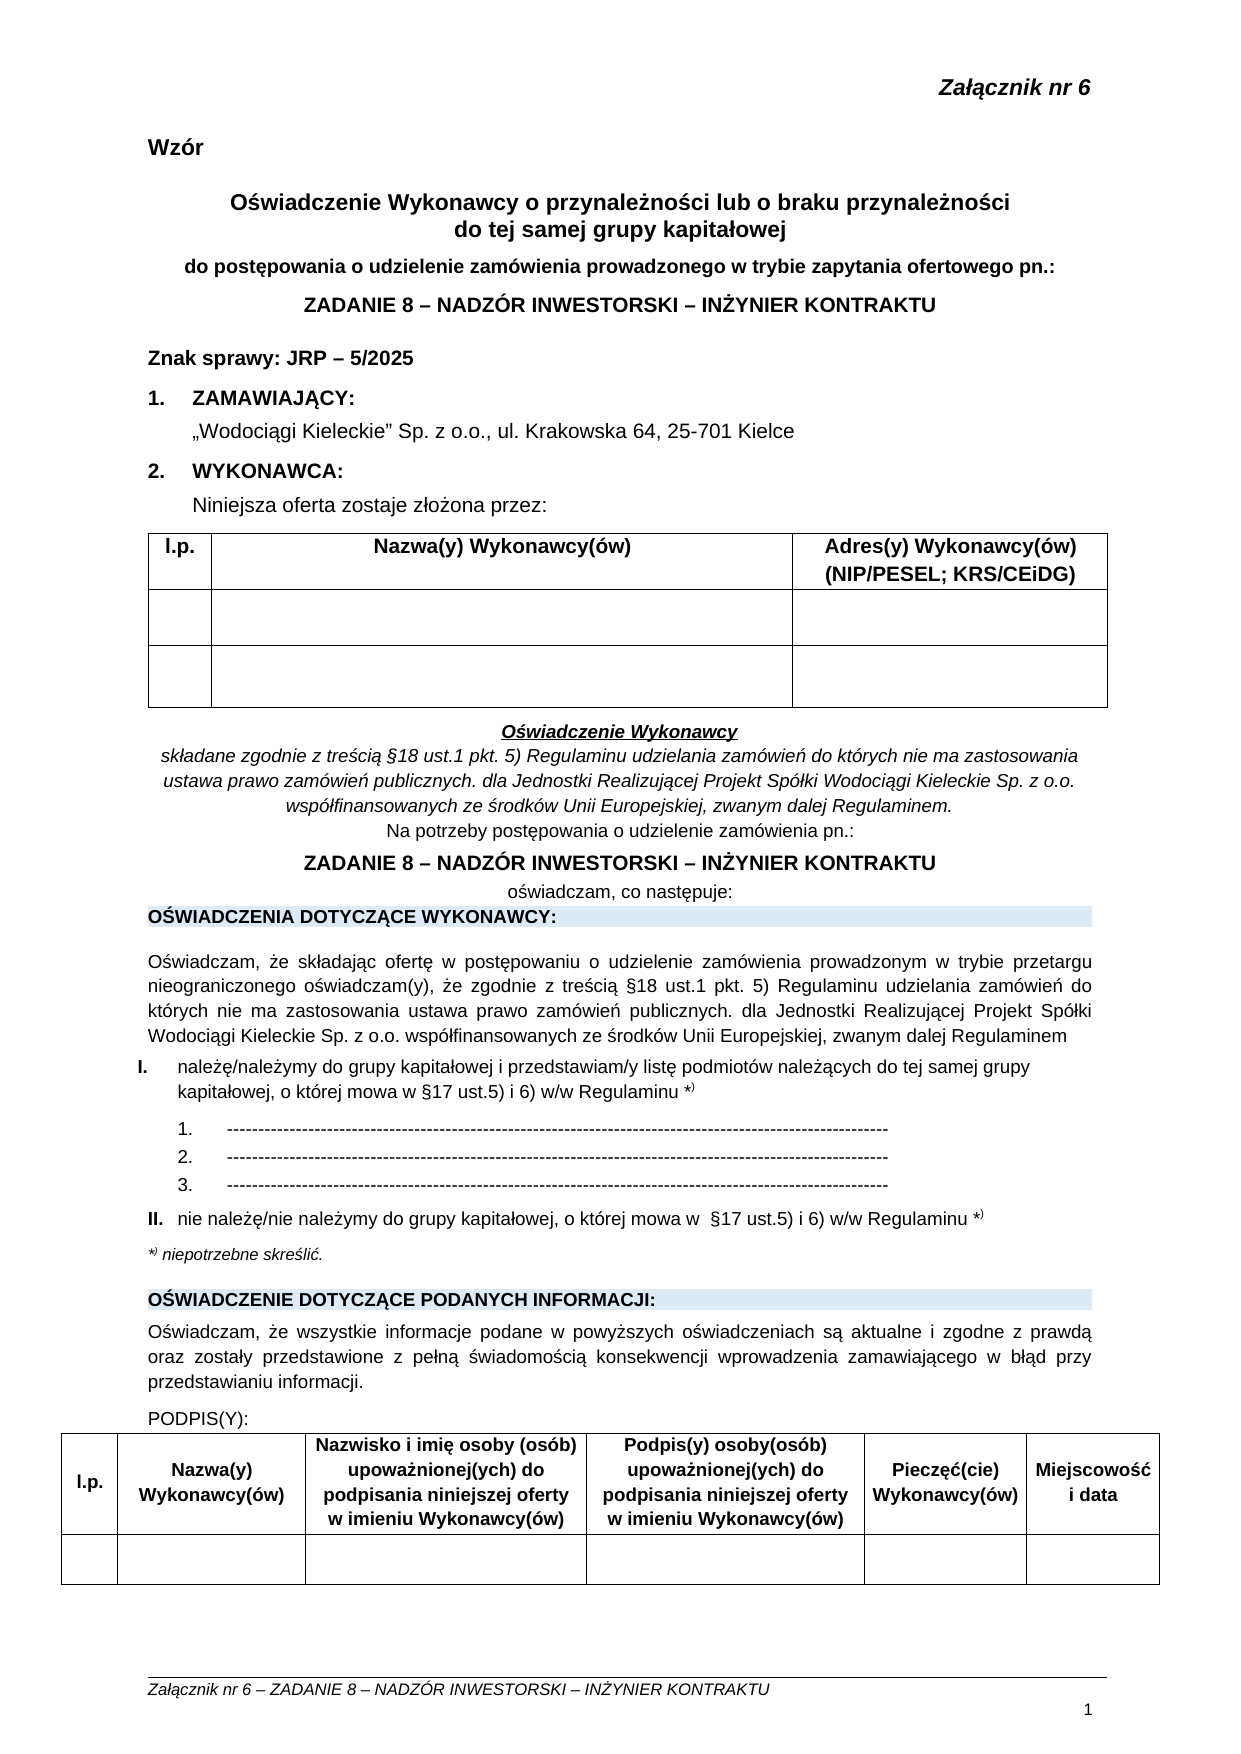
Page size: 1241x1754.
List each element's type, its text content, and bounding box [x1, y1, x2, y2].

text Oświadczenie Wykonawcy [148, 720, 1092, 742]
table_header l.p. [149, 534, 211, 589]
table_header Podpis(y) osoby(osób) upoważnionej(ych) do podpisania niniejszej oferty w imieniu Wykonawcy(ów) [587, 1434, 864, 1534]
text Oświadczam, że wszystkie informacje podane w powyższych oświadczeniach są aktualne i zgodne z prawdą oraz zostały przedstawione z pełną świadomością konsekwencji wprowadzenia zamawiającego w błąd przy przedstawianiu informacji. [148, 1321, 1092, 1392]
text PODPIS(Y): [148, 1408, 1092, 1429]
text „Wodociągi Kieleckie” Sp. z o.o., ul. Krakowska 64, 25-701 Kielce [192, 419, 1092, 443]
table_cell [149, 646, 211, 707]
text oświadczam, co następuje: [148, 881, 1092, 902]
table_header Pieczęć(cie) Wykonawcy(ów) [865, 1434, 1026, 1534]
table_header Nazwa(y) Wykonawcy(ów) [118, 1434, 305, 1534]
list należę/należymy do grupy kapitałowej i przedstawiam/y listę podmiotów należących do tej samej grupy kapitałowej, o której mowa w §17 ust.5) i 6) w/w Regulaminu *) [148, 1056, 1092, 1102]
table_cell [793, 646, 1107, 707]
text do postępowania o udzielenie zamówienia prowadzonego w trybie zapytania ofertowego pn.: [148, 254, 1092, 277]
table_cell [306, 1535, 586, 1584]
table_cell [1027, 1535, 1159, 1584]
text Załącznik nr 6 [654, 74, 1092, 100]
table_cell [149, 590, 211, 645]
table_header Miejscowość i data [1027, 1434, 1159, 1534]
list ---------------------------------------------------------------------------------------------------------- [177, 1173, 1092, 1195]
list WYKONAWCA: [148, 459, 1092, 483]
text II. nie należę/nie należymy do grupy kapitałowej, o której mowa w §17 ust.5) i 6) w/w Regulaminu *) [148, 1208, 1092, 1229]
table_header Nazwisko i imię osoby (osób) upoważnionej(ych) do podpisania niniejszej oferty w imieniu Wykonawcy(ów) [306, 1434, 586, 1534]
table_cell [212, 646, 792, 707]
table_cell [62, 1535, 117, 1584]
text OŚWIADCZENIA DOTYCZĄCE WYKONAWCY: [148, 906, 1092, 927]
table_cell [118, 1535, 305, 1584]
list ZAMAWIAJĄCY: [148, 386, 1092, 409]
table_cell [865, 1535, 1026, 1584]
table_header l.p. [62, 1434, 117, 1534]
text Niniejsza oferta zostaje złożona przez: [192, 493, 1092, 517]
table_header Nazwa(y) Wykonawcy(ów) [212, 534, 792, 589]
list ---------------------------------------------------------------------------------------------------------- [177, 1118, 1092, 1139]
text *) niepotrzebne skreślić. [148, 1245, 1092, 1264]
table_cell [793, 590, 1107, 645]
text ZADANIE 8 – NADZÓR INWESTORSKI – INŻYNIER KONTRAKTU [148, 851, 1092, 874]
table_header Adres(y) Wykonawcy(ów) (NIP/PESEL; KRS/CEiDG) [793, 534, 1107, 589]
text Wzór [148, 134, 1092, 161]
text Oświadczenie Wykonawcy o przynależności lub o braku przynależności [148, 189, 1092, 216]
text Na potrzeby postępowania o udzielenie zamówienia pn.: [148, 819, 1092, 841]
table_cell [212, 590, 792, 645]
text Oświadczam, że składając ofertę w postępowaniu o udzielenie zamówienia prowadzonym w trybie przetargu nieograniczonego oświadczam(y), że zgodnie z treścią §18 ust.1 pkt. 5) Regulaminu udzielania zamówień do których nie ma zastosowania ustawa prawo zamówień publicznych. dla Jednostki Realizującej Projekt Spółki Wodociągi Kieleckie Sp. z o.o. współfinansowanych ze środków Unii Europejskiej, zwanym dalej Regulaminem [148, 950, 1092, 1046]
text składane zgodnie z treścią §18 ust.1 pkt. 5) Regulaminu udzielania zamówień do których nie ma zastosowania ustawa prawo zamówień publicznych. dla Jednostki Realizującej Projekt Spółki Wodociągi Kieleckie Sp. z o.o. współfinansowanych ze środków Unii Europejskiej, zwanym dalej Regulaminem. [148, 745, 1092, 816]
text do tej samej grupy kapitałowej [148, 216, 1092, 242]
table_cell [587, 1535, 864, 1584]
text ZADANIE 8 – NADZÓR INWESTORSKI – INŻYNIER KONTRAKTU [148, 293, 1092, 317]
text Znak sprawy: JRP – 5/2025 [148, 346, 1092, 369]
text OŚWIADCZENIE DOTYCZĄCE PODANYCH INFORMACJI: [148, 1289, 1092, 1310]
list ---------------------------------------------------------------------------------------------------------- [177, 1146, 1092, 1167]
